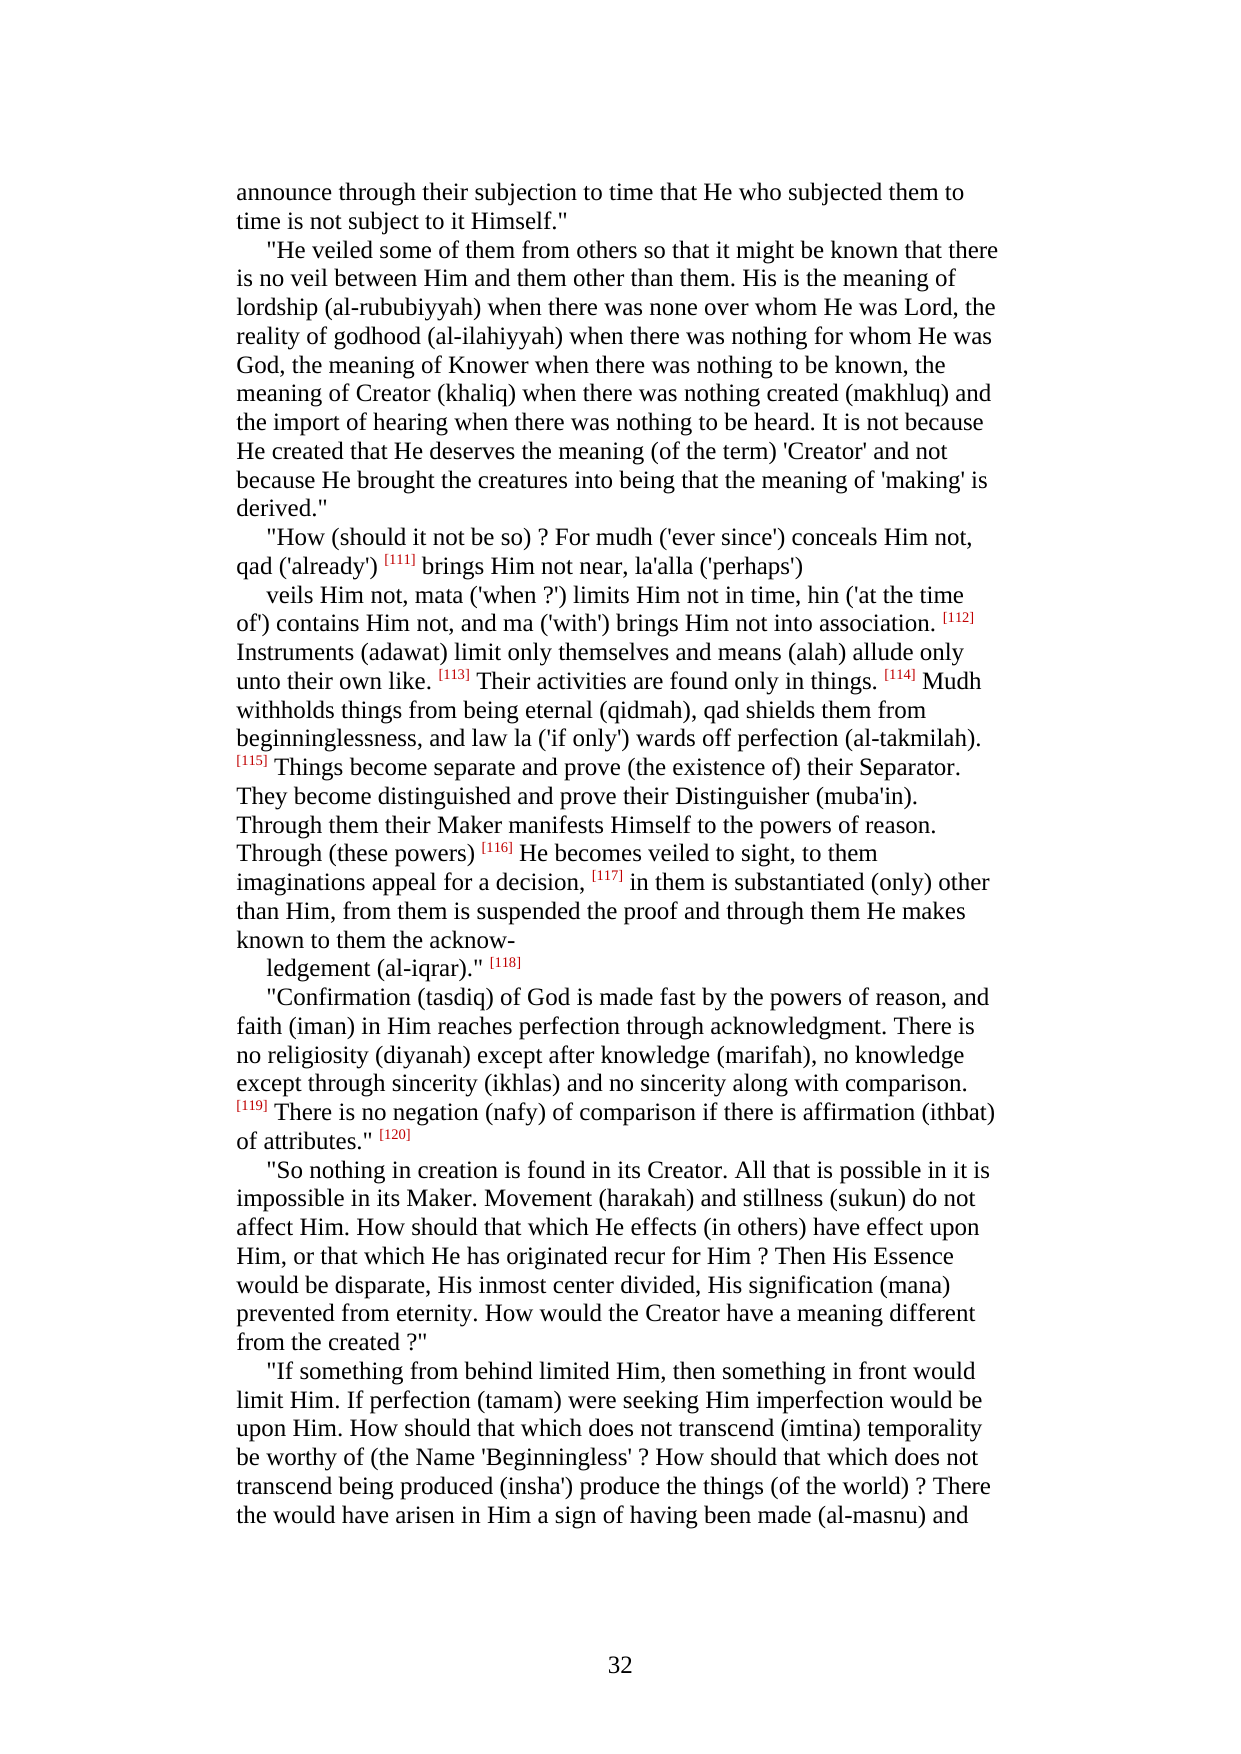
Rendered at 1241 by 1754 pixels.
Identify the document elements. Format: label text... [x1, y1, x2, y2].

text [236, 177, 1004, 235]
text veils Him not, mata ('when ?') limits Him not in time, hin ('at the time of') contains Him not, and ma ('with') brings Him not into association. [112] Instruments (adawat) limit only themselves and means (alah) allude only unto their own like. [113] Their activities are found only in things. [114] Mudh withholds things from being eternal (qidmah), qad shields them from beginninglessness, and law la ('if only') wards off perfection (al-takmilah). [115] Things become separate and prove (the existence of) their Separator. They become distinguished and prove their Distinguisher (muba'in). Through them their Maker manifests Himself to the powers of reason. Through (these powers) [116] He becomes veiled to sight, to them imaginations appeal for a decision, [117] in them is substantiated (only) other than Him, from them is suspended the proof and through them He makes known to them the acknow- [236, 580, 1004, 953]
text "He veiled some of them from others so that it might be known that there is no veil between Him and them other than them. His is the meaning of lordship (al-rububiyyah) when there was none over whom He was Lord, the reality of godhood (al-ilahiyyah) when there was nothing for whom He was God, the meaning of Knower when there was nothing to be known, the meaning of Creator (khaliq) when there was nothing created (makhluq) and the import of hearing when there was nothing to be heard. It is not because He created that He deserves the meaning (of the term) 'Creator' and not because He brought the creatures into being that the meaning of 'making' is derived." [236, 235, 1004, 522]
text "How (should it not be so) ? For mudh ('ever since') conceals Him not, qad ('already') [111] brings Him not near, la'alla ('perhaps') [236, 522, 1004, 580]
text "Confirmation (tasdiq) of God is made fast by the powers of reason, and faith (iman) in Him reaches perfection through acknowledgment. There is no religiosity (diyanah) except after knowledge (marifah), no knowledge except through sincerity (ikhlas) and no sincerity along with comparison. [119] There is no negation (nafy) of comparison if there is affirmation (ithbat) of attributes." [120] [236, 982, 1004, 1155]
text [236, 1356, 1004, 1528]
text "So nothing in creation is found in its Creator. All that is possible in it is impossible in its Maker. Movement (harakah) and stillness (sukun) do not affect Him. How should that which He effects (in others) have effect upon Him, or that which He has originated recur for Him ? Then His Essence would be disparate, His inmost center divided, His signification (mana) prevented from eternity. How would the Creator have a meaning different from the created ?" [236, 1155, 1004, 1356]
text ledgement (al-iqrar)." [118] [236, 953, 1004, 982]
